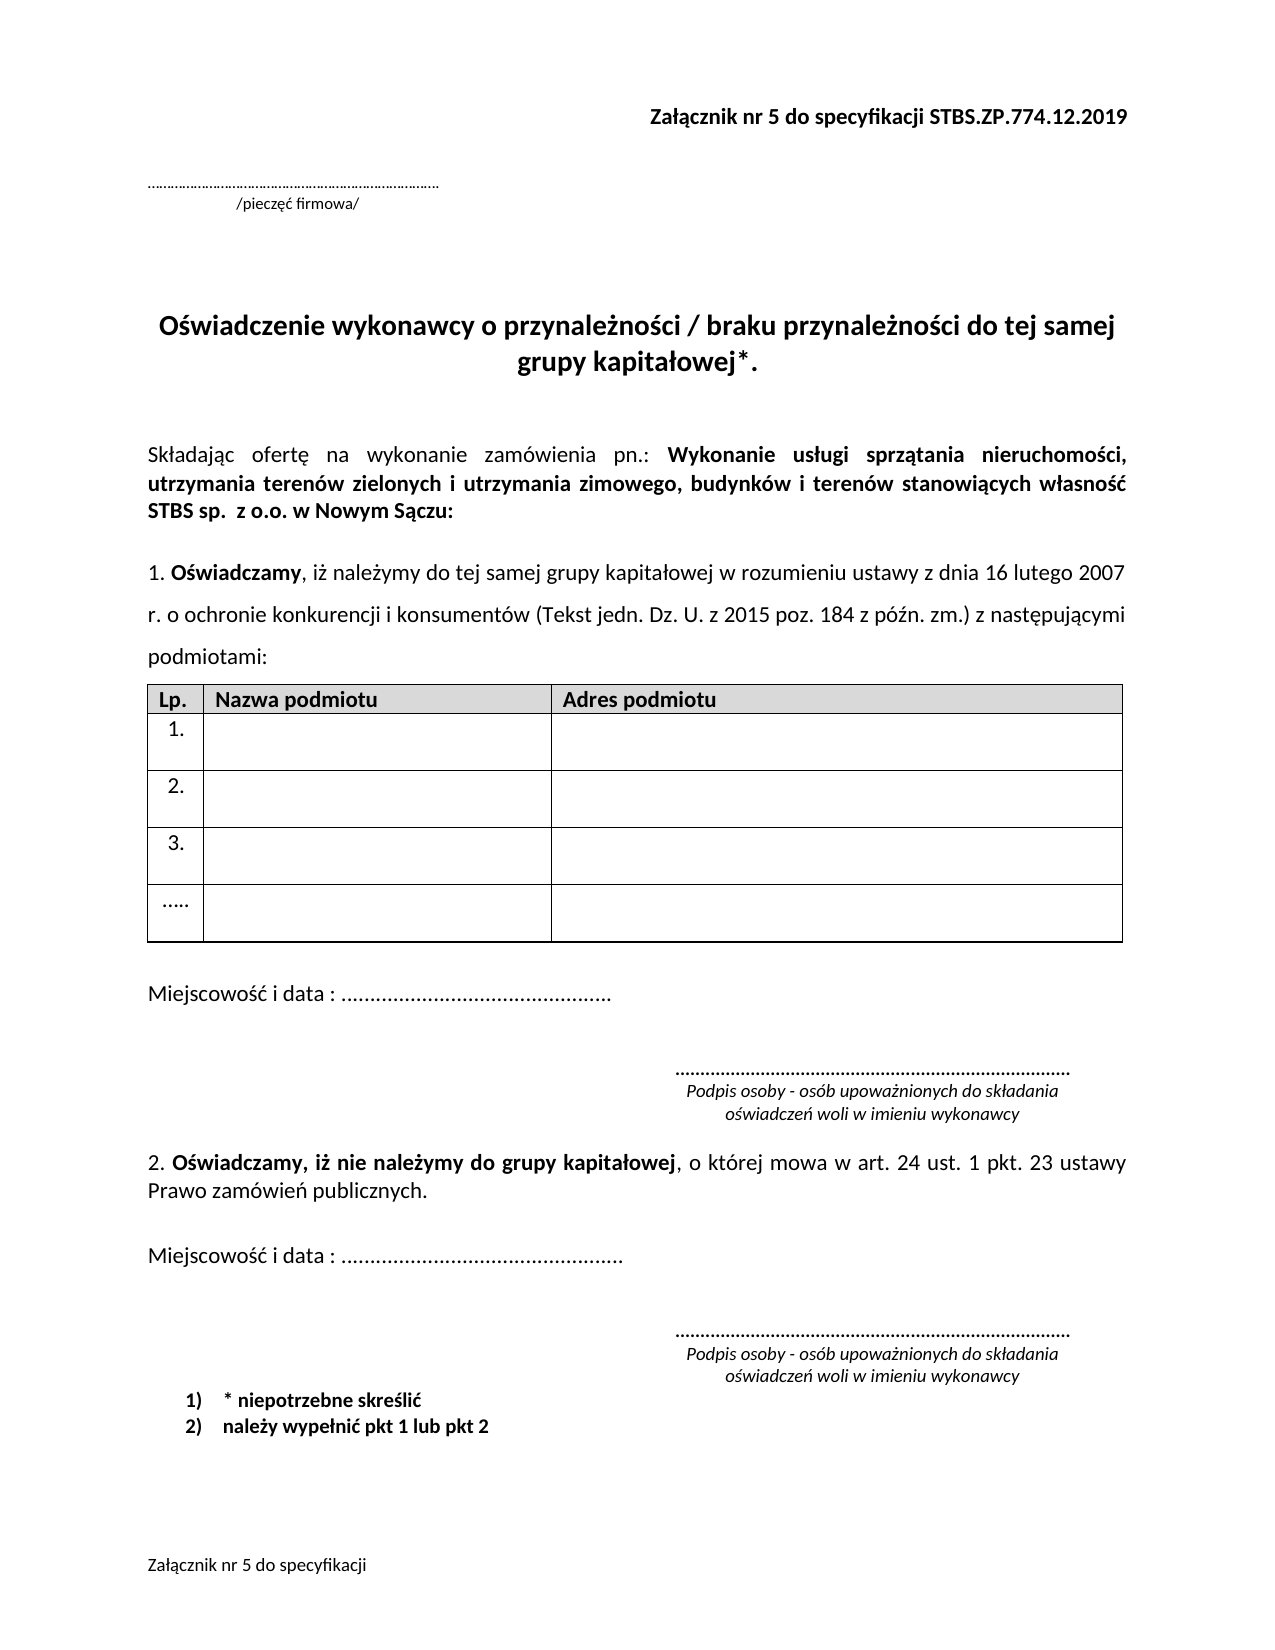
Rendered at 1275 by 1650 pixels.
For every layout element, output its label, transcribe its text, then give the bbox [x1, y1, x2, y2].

table_header Nazwa podmiotu [204, 685, 551, 713]
text Składając ofertę na wykonanie zamówienia pn.: Wykonanie usługi sprzątania nieruchomości, utrzymania terenów zielonych i utrzymania zimowego, budynków i terenów stanowiących własność STBS sp. z o.o. w Nowym Sączu: [148, 441, 1127, 525]
table_cell [204, 885, 551, 941]
text 2. Oświadczamy, iż nie należymy do grupy kapitałowej, o której mowa w art. 24 ust. 1 pkt. 23 ustawy Prawo zamówień publicznych. [148, 1148, 1127, 1204]
text oświadczeń woli w imieniu wykonawcy [617, 1365, 1127, 1388]
table_cell [552, 828, 1122, 884]
table_cell [552, 771, 1122, 827]
text Miejscowość i data : ................................................. [148, 1241, 1127, 1269]
text Załącznik nr 5 do specyfikacji STBS.ZP.774.12.2019 [148, 102, 1127, 130]
table_cell 1. [148, 714, 203, 770]
table_header Adres podmiotu [552, 685, 1122, 713]
text Podpis osoby - osób upoważnionych do składania [617, 1080, 1127, 1103]
table_cell [552, 885, 1122, 941]
list należy wypełnić pkt 1 lub pkt 2 [185, 1413, 1127, 1438]
text ............................................................................... [617, 1319, 1127, 1342]
text Miejscowość i data : ............................................... [148, 979, 1127, 1007]
table_cell [204, 714, 551, 770]
table_cell ….. [148, 885, 203, 941]
text Oświadczenie wykonawcy o przynależności / braku przynależności do tej samej grupy kapitałowej*. [148, 307, 1127, 379]
table_header Lp. [148, 685, 203, 713]
text /pieczęć firmowa/ [236, 192, 1118, 213]
text oświadczeń woli w imieniu wykonawcy [617, 1103, 1127, 1126]
table_cell [552, 714, 1122, 770]
table_cell 2. [148, 771, 203, 827]
text …………………………………………………………………. [148, 172, 1163, 192]
table_cell 3. [148, 828, 203, 884]
table_cell [204, 771, 551, 827]
table_cell [204, 828, 551, 884]
text ............................................................................... [617, 1057, 1127, 1080]
list * niepotrzebne skreślić [185, 1388, 1127, 1413]
text Podpis osoby - osób upoważnionych do składania [617, 1342, 1127, 1365]
text 1. Oświadczamy, iż należymy do tej samej grupy kapitałowej w rozumieniu ustawy z dnia 16 lutego 2007 r. o ochronie konkurencji i konsumentów (Tekst jedn. Dz. U. z 2015 poz. 184 z późn. zm.) z następującymi podmiotami: [148, 558, 1127, 670]
